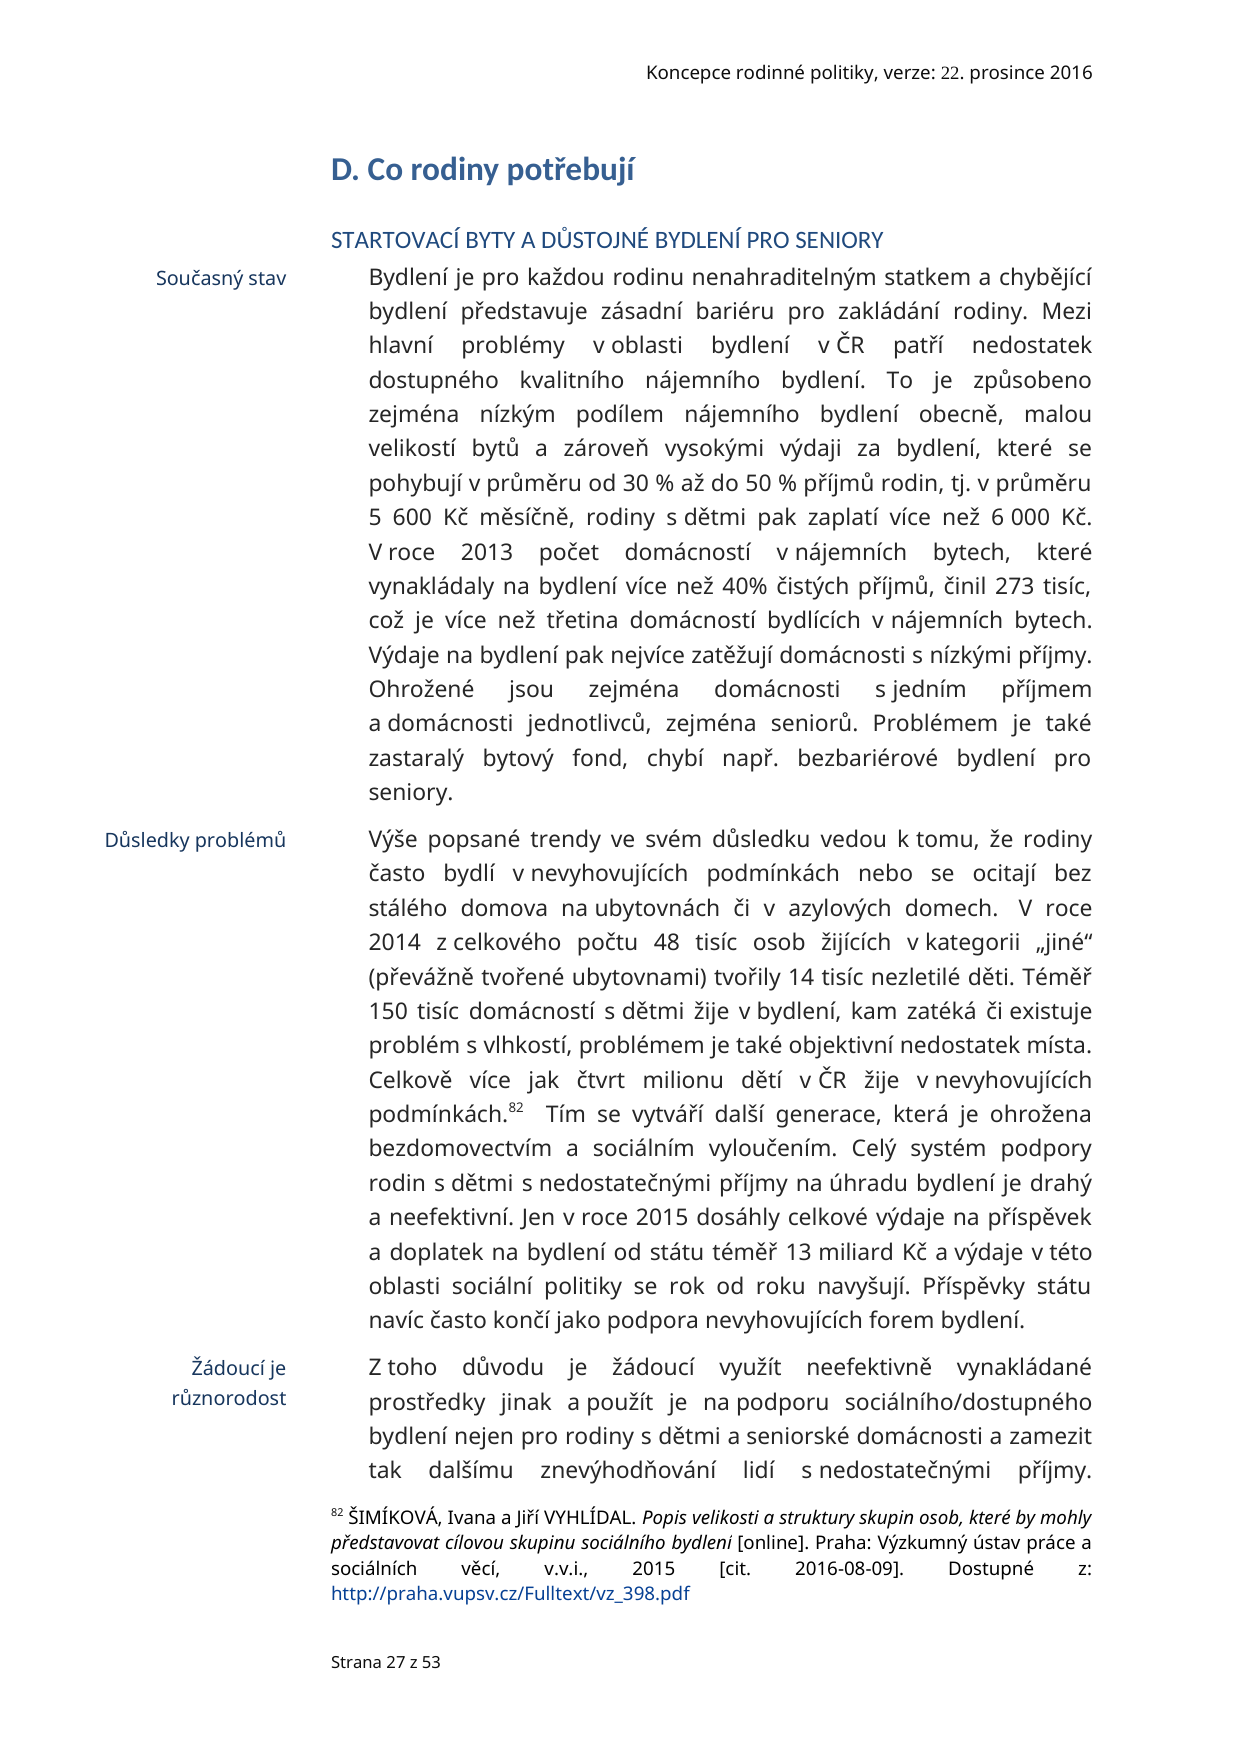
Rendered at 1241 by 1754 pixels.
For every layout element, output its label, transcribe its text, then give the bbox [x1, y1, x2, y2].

list Výše popsané trendy ve svém důsledku vedou k tomu, že rodiny často bydlí v nevyhovujících podmínkách nebo se ocitají bez stálého domova na ubytovnách či v azylových domech. V roce 2014 z celkového počtu 48 tisíc osob žijících v kategorii „jiné“ (převážně tvořené ubytovnami) tvořily 14 tisíc nezletilé děti. Téměř 150 tisíc domácností s dětmi žije v bydlení, kam zatéká či existuje problém s vlhkostí, problémem je také objektivní nedostatek místa. Celkově více jak čtvrt milionu dětí v ČR žije v nevyhovujících podmínkách. Tím se vytváří další generace, která je ohrožena bezdomovectvím a sociálním vyloučením. Celý systém podpory rodin s dětmi s nedostatečnými příjmy na úhradu bydlení je drahý a neefektivní. Jen v roce 2015 dosáhly celkové výdaje na příspěvek a doplatek na bydlení od státu téměř 13 miliard Kč a výdaje v této oblasti sociální politiky se rok od roku navyšují. Příspěvky státu navíc často končí jako podpora nevyhovujících forem bydlení. [368, 823, 1092, 1336]
list Bydlení je pro každou rodinu nenahraditelným statkem a chybějící bydlení představuje zásadní bariéru pro zakládání rodiny. Mezi hlavní problémy v oblasti bydlení v ČR patří nedostatek dostupného kvalitního nájemního bydlení. To je způsobeno zejména nízkým podílem nájemního bydlení obecně, malou velikostí bytů a zároveň vysokými výdaji za bydlení, které se pohybují v průměru od 30 % až do 50 % příjmů rodin, tj. v průměru 5 600 Kč měsíčně, rodiny s dětmi pak zaplatí více než 6 000 Kč. V roce 2013 počet domácností v nájemních bytech, které vynakládaly na bydlení více než 40% čistých příjmů, činil 273 tisíc, což je více než třetina domácností bydlících v nájemních bytech. Výdaje na bydlení pak nejvíce zatěžují domácnosti s nízkými příjmy. Ohrožené jsou zejména domácnosti s jedním příjmem a domácnosti jednotlivců, zejména seniorů. Problémem je také zastaralý bytový fond, chybí např. bezbariérové bydlení pro seniory. [368, 261, 1092, 807]
text Současný stav [81, 264, 286, 291]
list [368, 1351, 1092, 1486]
text Důsledky problémů [81, 826, 286, 853]
subtitle D. Co rodiny potřebují [331, 148, 1084, 188]
subtitle Startovací byty a důstojné bydlení pro seniory [331, 224, 1092, 254]
text Žádoucí je různorodost [81, 1354, 286, 1411]
